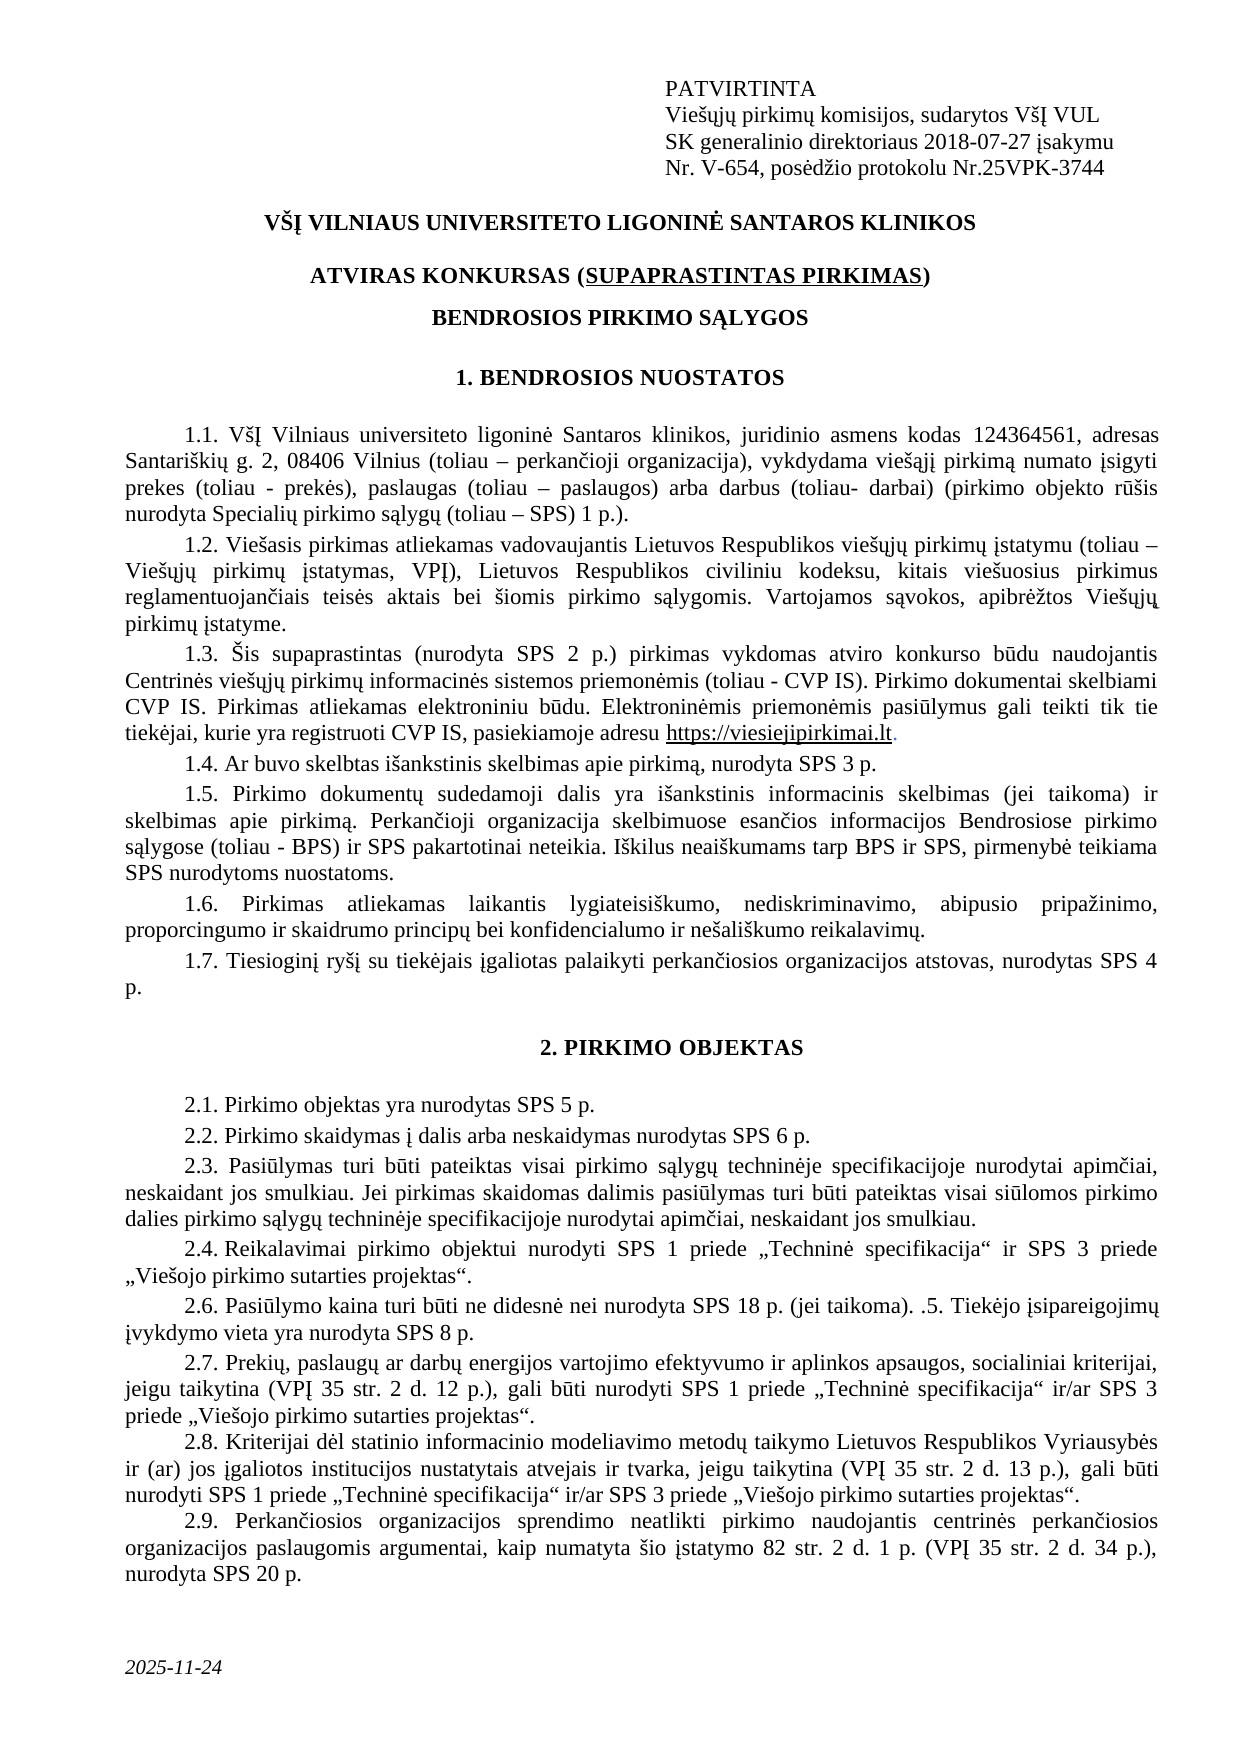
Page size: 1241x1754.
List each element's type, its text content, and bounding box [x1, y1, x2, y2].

text 2.1. Pirkimo objektas yra nurodytas SPS 5 p. [125, 1091, 1159, 1117]
subtitle ATVIRAS KONKURSAS (SUPAPRASTINTAS PIRKIMAS) [125, 262, 1115, 288]
text 2.4. Reikalavimai pirkimo objektui nurodyti SPS 1 priede „Techninė specifikacija“ ir SPS 3 priede „Viešojo pirkimo sutarties projektas“. [125, 1235, 1159, 1288]
subtitle 2. PIRKIMO OBJEKTAS [125, 1034, 1159, 1061]
text 1.4. Ar buvo skelbtas išankstinis skelbimas apie pirkimą, nurodyta SPS 3 p. [125, 750, 1159, 776]
text 2.7. Prekių, paslaugų ar darbų energijos vartojimo efektyvumo ir aplinkos apsaugos, socialiniai kriterijai, jeigu taikytina (VPĮ 35 str. 2 d. 12 p.), gali būti nurodyti SPS 1 priede „Techninė specifikacija“ ir/ar SPS 3 priede „Viešojo pirkimo sutarties projektas“. [125, 1349, 1159, 1428]
subtitle 1. BENDROSIOS NUOSTATOS [125, 364, 1115, 391]
text 1.6. Pirkimas atliekamas laikantis lygiateisiškumo, nediskriminavimo, abipusio pripažinimo, proporcingumo ir skaidrumo principų bei konfidencialumo ir nešališkumo reikalavimų. [125, 890, 1159, 943]
title VŠĮ VILNIAUS UNIVERSITETO LIGONINĖ SANTAROS KLINIKOS [125, 209, 1115, 236]
text 2.8. Kriterijai dėl statinio informacinio modeliavimo metodų taikymo Lietuvos Respublikos Vyriausybės ir (ar) jos įgaliotos institucijos nustatytais atvejais ir tvarka, jeigu taikytina (VPĮ 35 str. 2 d. 13 p.), gali būti nurodyti SPS 1 priede „Techninė specifikacija“ ir/ar SPS 3 priede „Viešojo pirkimo sutarties projektas“. [125, 1428, 1159, 1507]
text 1.5. Pirkimo dokumentų sudedamoji dalis yra išankstinis informacinis skelbimas (jei taikoma) ir skelbimas apie pirkimą. Perkančioji organizacija skelbimuose esančios informacijos Bendrosiose pirkimo sąlygose (toliau - BPS) ir SPS pakartotinai neteikia. Iškilus neaiškumams tarp BPS ir SPS, pirmenybė teikiama SPS nurodytoms nuostatoms. [125, 780, 1159, 886]
text 1.7. Tiesioginį ryšį su tiekėjais įgaliotas palaikyti perkančiosios organizacijos atstovas, nurodytas SPS 4 p. [125, 947, 1159, 999]
text 1.1. VšĮ Vilniaus universiteto ligoninė Santaros klinikos, juridinio asmens kodas 124364561, adresas Santariškių g. 2, 08406 Vilnius (toliau – perkančioji organizacija), vykdydama viešąjį pirkimą numato įsigyti prekes (toliau - prekės), paslaugas (toliau – paslaugos) arba darbus (toliau- darbai) (pirkimo objekto rūšis nurodyta Specialių pirkimo sąlygų (toliau – SPS) 1 p.). [125, 421, 1159, 527]
text 2.3. Pasiūlymas turi būti pateiktas visai pirkimo sąlygų techninėje specifikacijoje nurodytai apimčiai, neskaidant jos smulkiau. Jei pirkimas skaidomas dalimis pasiūlymas turi būti pateiktas visai siūlomos pirkimo dalies pirkimo sąlygų techninėje specifikacijoje nurodytai apimčiai, neskaidant jos smulkiau. [125, 1152, 1159, 1231]
title BENDROSIOS PIRKIMO SĄLYGOS [125, 304, 1115, 330]
text 2.2. Pirkimo skaidymas į dalis arba neskaidymas nurodytas SPS 6 p. [125, 1122, 1159, 1148]
text 1.2. Viešasis pirkimas atliekamas vadovaujantis Lietuvos Respublikos viešųjų pirkimų įstatymu (toliau – Viešųjų pirkimų įstatymas, VPĮ), Lietuvos Respublikos civiliniu kodeksu, kitais viešuosius pirkimus reglamentuojančiais teisės aktais bei šiomis pirkimo sąlygomis. Vartojamos sąvokos, apibrėžtos Viešųjų̨ pirkimų įstatyme. [125, 531, 1159, 636]
text 2.6. Pasiūlymo kaina turi būti ne didesnė nei nurodyta SPS 18 p. (jei taikoma). .5. Tiekėjo įsipareigojimų įvykdymo vieta yra nurodyta SPS 8 p. [125, 1292, 1159, 1345]
text 1.3. Šis supaprastintas (nurodyta SPS 2 p.) pirkimas vykdomas atviro konkurso būdu naudojantis Centrinės viešųjų pirkimų informacinės sistemos priemonėmis (toliau - CVP IS). Pirkimo dokumentai skelbiami CVP IS. Pirkimas atliekamas elektroniniu būdu. Elektroninėmis priemonėmis pasiūlymus gali teikti tik tie tiekėjai, kurie yra registruoti CVP IS, pasiekiamoje adresu https://viesiejipirkimai.lt. [125, 640, 1159, 746]
text 2.9. Perkančiosios organizacijos sprendimo neatlikti pirkimo naudojantis centrinės perkančiosios organizacijos paslaugomis argumentai, kaip numatyta šio įstatymo 82 str. 2 d. 1 p. (VPĮ 35 str. 2 d. 34 p.), nurodyta SPS 20 p. [125, 1507, 1159, 1586]
